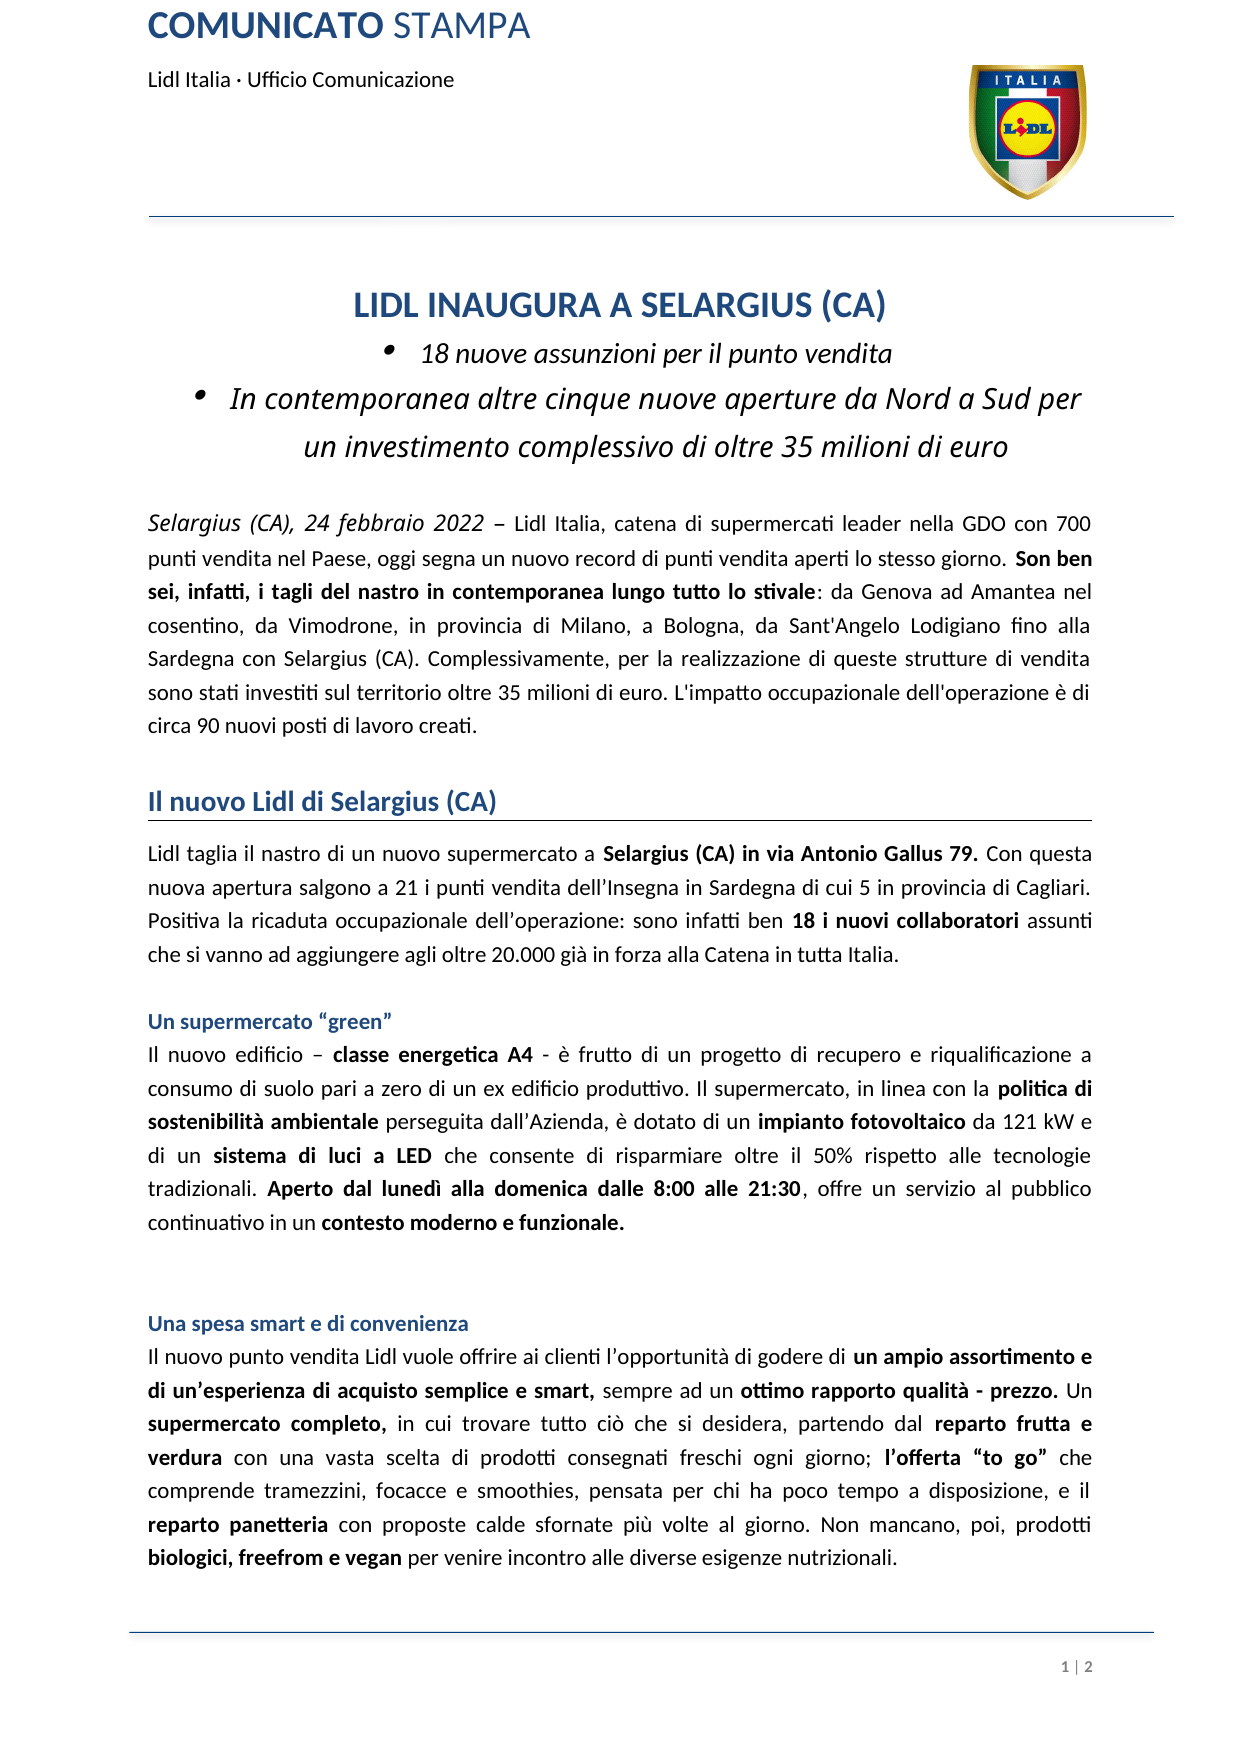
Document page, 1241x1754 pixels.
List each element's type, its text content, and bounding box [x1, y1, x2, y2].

text lidl inaugura a selargius (ca) [148, 281, 1093, 326]
text Il nuovo edificio – classe energetica A4 - è frutto di un progetto di recupero e riqualificazione a consumo di suolo pari a zero di un ex edificio produttivo. Il supermercato, in linea con la politica di sostenibilità ambientale perseguita dall’Azienda, è dotato di un impianto fotovoltaico da 121 kW e di un sistema di luci a LED che consente di risparmiare oltre il 50% rispetto alle tecnologie tradizionali. Aperto dal lunedì alla domenica dalle 8:00 alle 21:30, offre un servizio al pubblico continuativo in un contesto moderno e funzionale. [148, 1040, 1092, 1236]
text Un supermercato “green” [148, 1007, 1092, 1035]
text Lidl taglia il nastro di un nuovo supermercato a Selargius (CA) in via Antonio Gallus 79. Con questa nuova apertura salgono a 21 i punti vendita dell’Insegna in Sardegna di cui 5 in provincia di Cagliari. Positiva la ricaduta occupazionale dell’operazione: sono infatti ben 18 i nuovi collaboratori assunti che si vanno ad aggiungere agli oltre 20.000 già in forza alla Catena in tutta Italia. [148, 839, 1092, 968]
text Una spesa smart e di convenienza [148, 1309, 1092, 1337]
list In contemporanea altre cinque nuove aperture da Nord a Sud per un investimento complessivo di oltre 35 milioni di euro [185, 378, 1092, 466]
text Selargius (CA), 24 febbraio 2022 – Lidl Italia, catena di supermercati leader nella GDO con 700 punti vendita nel Paese, oggi segna un nuovo record di punti vendita aperti lo stesso giorno. Son ben sei, infatti, i tagli del nastro in contemporanea lungo tutto lo stivale: da Genova ad Amantea nel cosentino, da Vimodrone, in provincia di Milano, a Bologna, da Sant'Angelo Lodigiano fino alla Sardegna con Selargius (CA). Complessivamente, per la realizzazione di queste strutture di vendita sono stati investiti sul territorio oltre 35 milioni di euro. L'impatto occupazionale dell'operazione è di circa 90 nuovi posti di lavoro creati. [148, 507, 1092, 739]
list 18 nuove assunzioni per il punto vendita [185, 336, 1092, 371]
text Il nuovo Lidl di Selargius (CA) [148, 783, 1092, 820]
text Il nuovo punto vendita Lidl vuole offrire ai clienti l’opportunità di godere di un ampio assortimento e di un’esperienza di acquisto semplice e smart, sempre ad un ottimo rapporto qualità - prezzo. Un supermercato completo, in cui trovare tutto ciò che si desidera, partendo dal reparto frutta e verdura con una vasta scelta di prodotti consegnati freschi ogni giorno; l’offerta “to go” che comprende tramezzini, focacce e smoothies, pensata per chi ha poco tempo a disposizione, e il reparto panetteria con proposte calde sfornate più volte al giorno. Non mancano, poi, prodotti biologici, freefrom e vegan per venire incontro alle diverse esigenze nutrizionali. [148, 1342, 1092, 1572]
picture [968, 65, 1087, 200]
